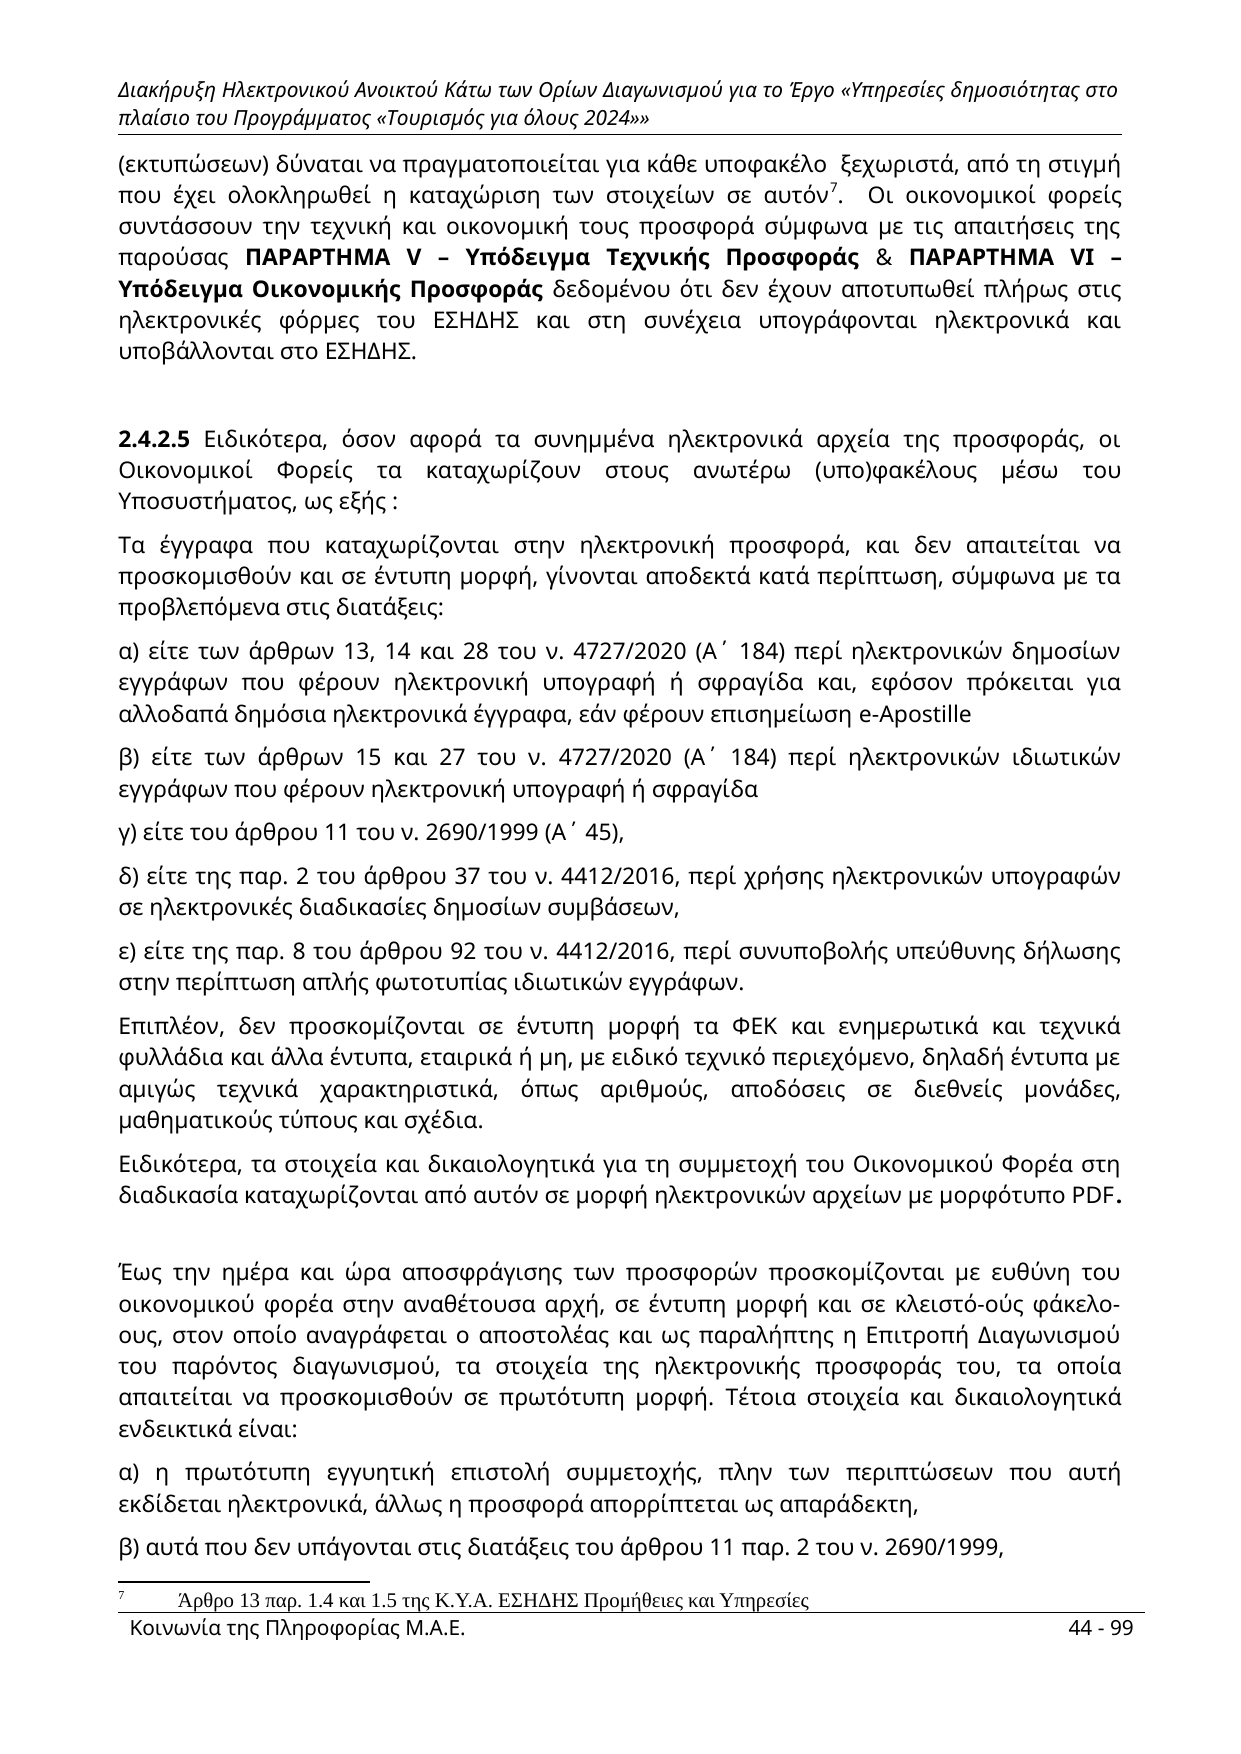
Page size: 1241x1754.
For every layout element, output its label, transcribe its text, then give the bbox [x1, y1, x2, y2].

text δ) είτε της παρ. 2 του άρθρου 37 του ν. 4412/2016, περί χρήσης ηλεκτρονικών υπογραφών σε ηλεκτρονικές διαδικασίες δημοσίων συμβάσεων, [118, 860, 1122, 922]
text Έως την ημέρα και ώρα αποσφράγισης των προσφορών προσκομίζονται με ευθύνη του οικονομικού φορέα στην αναθέτουσα αρχή, σε έντυπη μορφή και σε κλειστό-ούς φάκελο-ους, στον οποίο αναγράφεται ο αποστολέας και ως παραλήπτης η Επιτροπή Διαγωνισμού του παρόντος διαγωνισμού, τα στοιχεία της ηλεκτρονικής προσφοράς του, τα οποία απαιτείται να προσκομισθούν σε πρωτότυπη μορφή. Τέτοια στοιχεία και δικαιολογητικά ενδεικτικά είναι: [118, 1256, 1122, 1444]
text Τα έγγραφα που καταχωρίζονται στην ηλεκτρονική προσφορά, και δεν απαιτείται να προσκομισθούν και σε έντυπη μορφή, γίνονται αποδεκτά κατά περίπτωση, σύμφωνα με τα προβλεπόμενα στις διατάξεις: [118, 529, 1122, 622]
text α) είτε των άρθρων 13, 14 και 28 του ν. 4727/2020 (Α΄ 184) περί ηλεκτρονικών δημοσίων εγγράφων που φέρουν ηλεκτρονική υπογραφή ή σφραγίδα και, εφόσον πρόκειται για αλλοδαπά δημόσια ηλεκτρονικά έγγραφα, εάν φέρουν επισημείωση e-Apostille [118, 635, 1122, 729]
text Επιπλέον, δεν προσκομίζονται σε έντυπη μορφή τα ΦΕΚ και ενημερωτικά και τεχνικά φυλλάδια και άλλα έντυπα, εταιρικά ή μη, με ειδικό τεχνικό περιεχόμενο, δηλαδή έντυπα με αμιγώς τεχνικά χαρακτηριστικά, όπως αριθμούς, αποδόσεις σε διεθνείς μονάδες, μαθηματικούς τύπους και σχέδια. [118, 1010, 1122, 1135]
text β) είτε των άρθρων 15 και 27 του ν. 4727/2020 (Α΄ 184) περί ηλεκτρονικών ιδιωτικών εγγράφων που φέρουν ηλεκτρονική υπογραφή ή σφραγίδα [118, 741, 1122, 804]
text α) η πρωτότυπη εγγυητική επιστολή συμμετοχής, πλην των περιπτώσεων που αυτή εκδίδεται ηλεκτρονικά, άλλως η προσφορά απορρίπτεται ως απαράδεκτη, [118, 1456, 1122, 1519]
text Ειδικότερα, τα στοιχεία και δικαιολογητικά για τη συμμετοχή του Οικονομικού Φορέα στη διαδικασία καταχωρίζονται από αυτόν σε μορφή ηλεκτρονικών αρχείων με μορφότυπο PDF. [118, 1147, 1122, 1241]
text γ) είτε του άρθρου 11 του ν. 2690/1999 (Α΄ 45), [118, 816, 1122, 847]
text ε) είτε της παρ. 8 του άρθρου 92 του ν. 4412/2016, περί συνυποβολής υπεύθυνης δήλωσης στην περίπτωση απλής φωτοτυπίας ιδιωτικών εγγράφων. [118, 935, 1122, 997]
text 2.4.2.5 Ειδικότερα, όσον αφορά τα συνημμένα ηλεκτρονικά αρχεία της προσφοράς, οι Οικονομικοί Φορείς τα καταχωρίζουν στους ανωτέρω (υπο)φακέλους μέσω του Υποσυστήματος, ως εξής : [118, 422, 1122, 516]
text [118, 147, 1122, 366]
text β) αυτά που δεν υπάγονται στις διατάξεις του άρθρου 11 παρ. 2 του ν. 2690/1999, [118, 1531, 1122, 1562]
